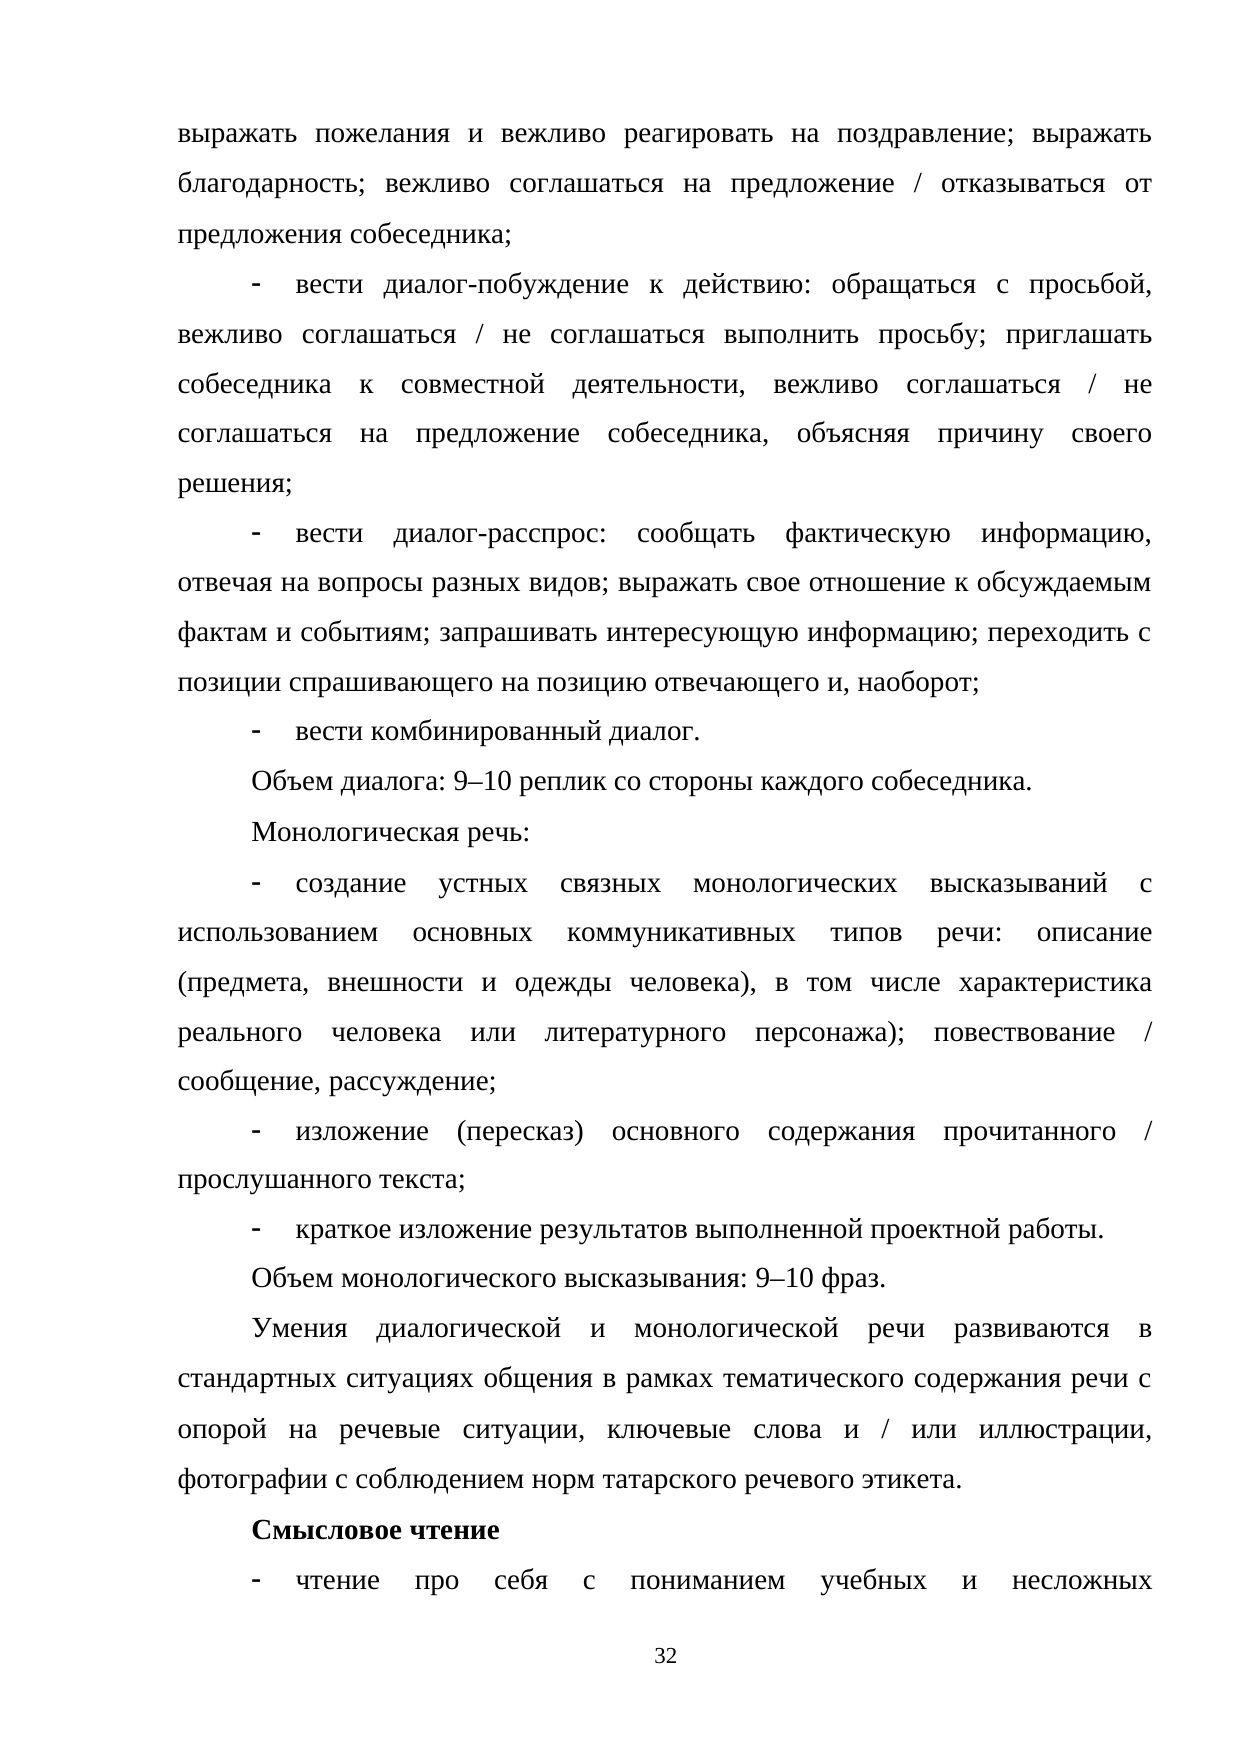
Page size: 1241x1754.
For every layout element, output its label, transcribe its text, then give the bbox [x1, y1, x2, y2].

list изложение (пересказ) основного содержания прочитанного / прослушанного текста; [177, 1113, 1152, 1195]
text Объем диалога: 9–10 реплик со стороны каждого собеседника. Монологическая речь: [251, 763, 1033, 848]
subtitle Смысловое чтение [251, 1512, 1163, 1546]
list создание устных связных монологических высказываний с использованием основных коммуникативных типов речи: описание (предмета, внешности и одежды человека), в том числе характеристика реального человека или литературного персонажа); повествование / сообщение, рассуждение; [177, 865, 1152, 1097]
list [177, 1562, 1152, 1596]
list краткое изложение результатов выполненной проектной работы. Объем монологического высказывания: 9–10 фраз. [251, 1212, 1105, 1294]
text выражать пожелания и вежливо реагировать на поздравление; выражать благодарность; вежливо соглашаться на предложение / отказываться от предложения собеседника; [177, 115, 1152, 249]
list вести комбинированный диалог. [251, 713, 1163, 747]
list вести диалог-расспрос: сообщать фактическую информацию, отвечая на вопросы разных видов; выражать свое отношение к обсуждаемым фактам и событиям; запрашивать интересующую информацию; переходить с позиции спрашивающего на позицию отвечающего и, наоборот; [177, 515, 1152, 697]
list вести диалог-побуждение к действию: обращаться с просьбой, вежливо соглашаться / не соглашаться выполнить просьбу; приглашать собеседника к совместной деятельности, вежливо соглашаться / не соглашаться на предложение собеседника, объясняя причину своего решения; [177, 267, 1152, 498]
text Умения диалогической и монологической речи развиваются в стандартных ситуациях общения в рамках тематического содержания речи с опорой на речевые ситуации, ключевые слова и / или иллюстрации, фотографии с соблюдением норм татарского речевого этикета. [177, 1310, 1152, 1495]
